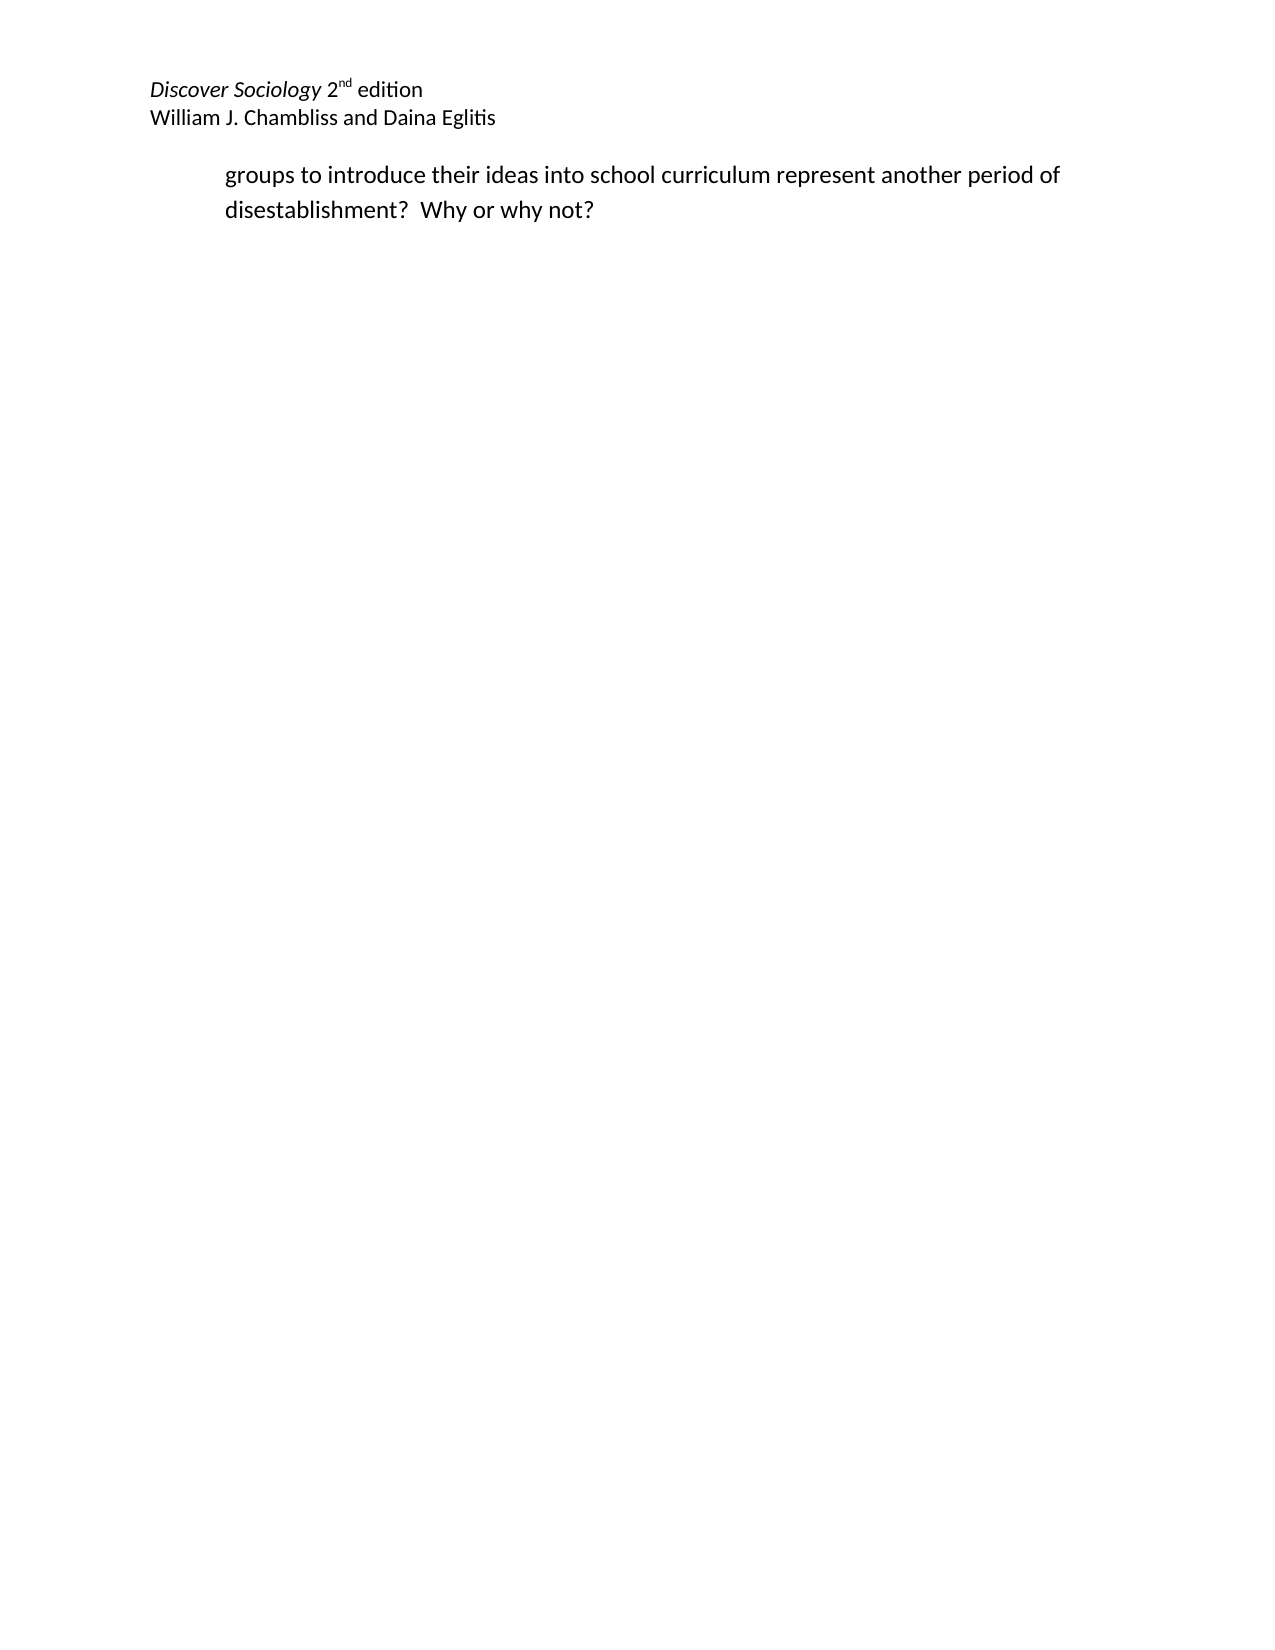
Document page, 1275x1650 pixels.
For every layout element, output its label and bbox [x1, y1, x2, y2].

list [187, 159, 1125, 224]
